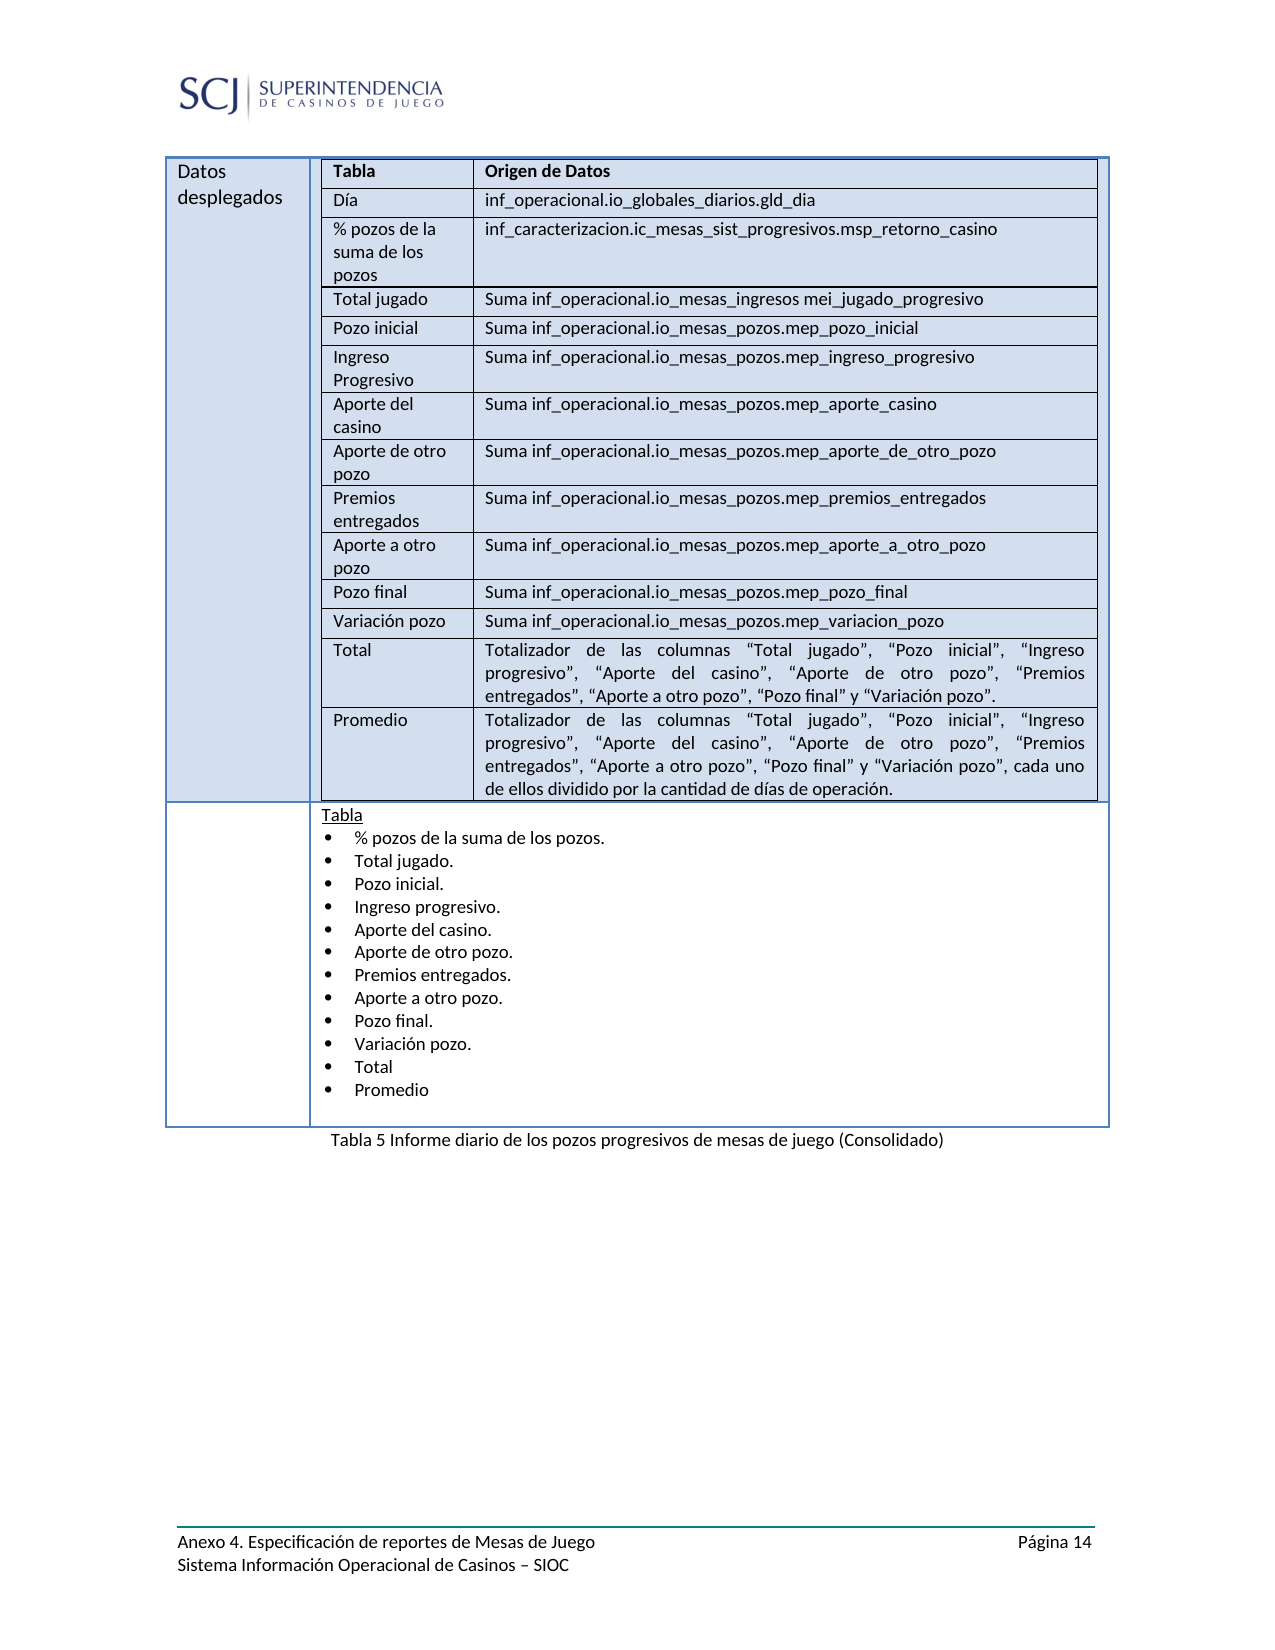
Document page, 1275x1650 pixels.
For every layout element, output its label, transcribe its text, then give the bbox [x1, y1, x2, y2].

table_cell [474, 708, 1097, 800]
table_cell [474, 189, 1097, 217]
table_cell [474, 609, 1097, 638]
table_cell [474, 160, 1097, 188]
table_cell [322, 288, 473, 316]
table_cell [322, 317, 473, 345]
table_cell [167, 803, 309, 1126]
table_cell [322, 708, 473, 800]
table_cell [474, 218, 1097, 286]
table_cell [474, 288, 1097, 316]
table_cell [322, 609, 473, 638]
table_cell [322, 639, 473, 707]
table_cell [322, 218, 473, 286]
table_cell [474, 317, 1097, 345]
picture [177, 59, 445, 132]
table_cell [474, 393, 1097, 439]
table_cell [322, 346, 473, 392]
text Tabla 5 Informe diario de los pozos progresivos de mesas de juego (Consolidado) [177, 1128, 1098, 1151]
table_cell [322, 189, 473, 217]
table_cell [474, 580, 1097, 608]
table_cell [322, 533, 473, 579]
table_cell [311, 159, 321, 801]
table_cell [322, 393, 473, 439]
table_cell [474, 346, 1097, 392]
table_cell [322, 580, 473, 608]
table_cell Datos desplegados [167, 159, 309, 801]
table_cell Tabla % pozos de la suma de los pozos. Total jugado. Pozo inicial. Ingreso progresivo. Aporte del casino. Aporte de otro pozo. Premios entregados. Aporte a otro pozo. Pozo final. Variación pozo. Total Promedio [311, 803, 1108, 1126]
table_cell [474, 486, 1097, 532]
table_cell [1098, 159, 1108, 801]
table_cell [322, 440, 473, 485]
table_cell [474, 533, 1097, 579]
table_cell [474, 440, 1097, 485]
table_cell [322, 160, 473, 188]
table_cell [474, 639, 1097, 707]
table_cell [322, 486, 473, 532]
